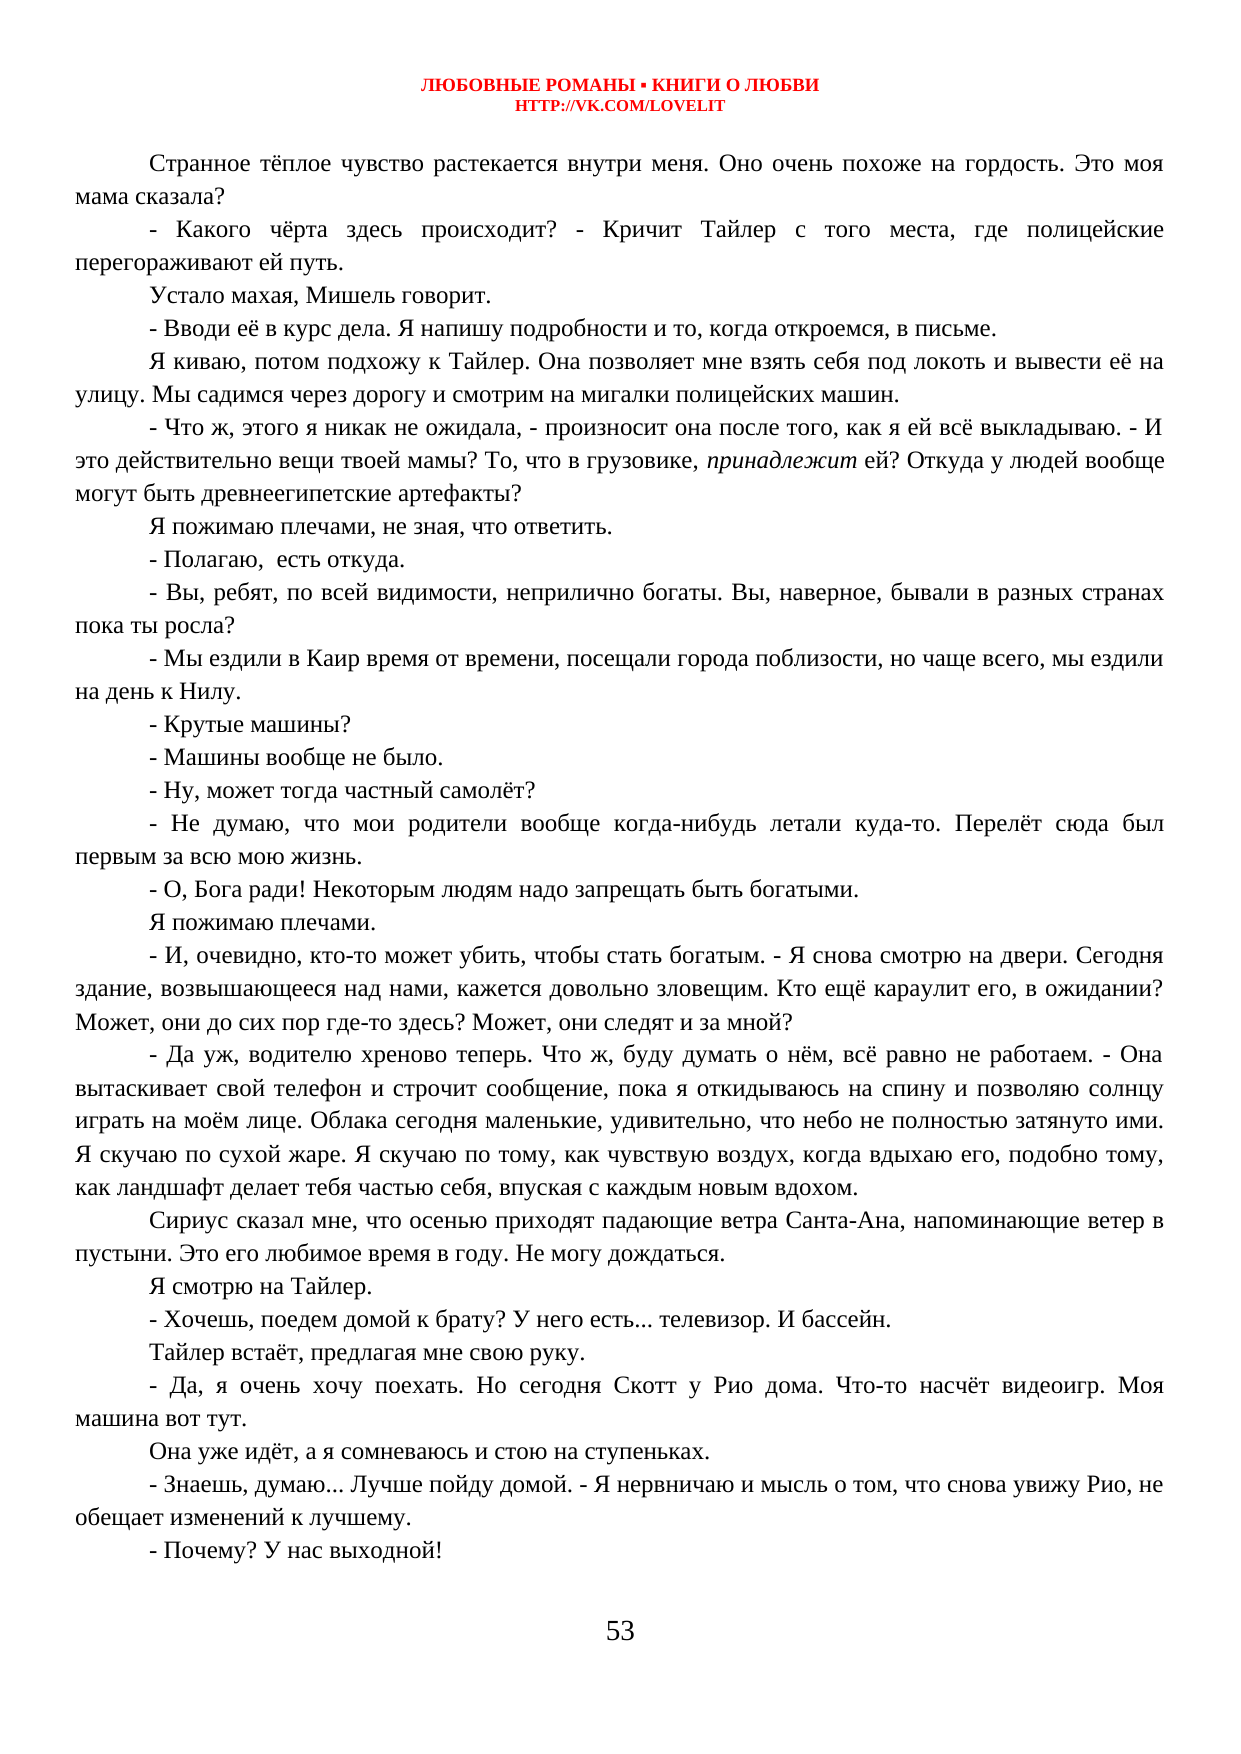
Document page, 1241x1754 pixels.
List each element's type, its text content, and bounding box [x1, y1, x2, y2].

text - Ну, может тогда частный самолёт? [75, 775, 1165, 804]
text Я киваю, потом подхожу к Тайлер. Она позволяет мне взять себя под локоть и вывести её на улицу. Мы садимся через дорогу и смотрим на мигалки полицейских машин. [75, 346, 1165, 408]
text - Что ж, этого я никак не ожидала, - произносит она после того, как я ей всё выкладываю. - И это действительно вещи твоей мамы? То, что в грузовике, принадлежит ей? Откуда у людей вообще могут быть древнеегипетские артефакты? [75, 412, 1165, 507]
text - О, Бога ради! Некоторым людям надо запрещать быть богатыми. [75, 874, 1165, 903]
text - Хочешь, поедем домой к брату? У него есть... телевизор. И бассейн. [75, 1304, 1165, 1332]
text Тайлер встаёт, предлагая мне свою руку. [75, 1337, 1165, 1366]
text Я пожимаю плечами, не зная, что ответить. [75, 511, 1165, 540]
text - Полагаю, есть откуда. [75, 544, 1165, 573]
text Я смотрю на Тайлер. [75, 1271, 1165, 1299]
text - Да, я очень хочу поехать. Но сегодня Скотт у Рио дома. Что-то насчёт видеоигр. Моя машина вот тут. [75, 1370, 1165, 1432]
text - Почему? У нас выходной! [75, 1535, 1165, 1564]
text - Не думаю, что мои родители вообще когда-нибудь летали куда-то. Перелёт сюда был первым за всю мою жизнь. [75, 808, 1165, 870]
text Сириус сказал мне, что осенью приходят падающие ветра Санта-Ана, напоминающие ветер в пустыни. Это его любимое время в году. Не могу дождаться. [75, 1205, 1165, 1266]
text - Крутые машины? [75, 709, 1165, 738]
text - Вы, ребят, по всей видимости, неприлично богаты. Вы, наверное, бывали в разных странах пока ты росла? [75, 577, 1165, 639]
text - Знаешь, думаю... Лучше пойду домой. - Я нервничаю и мысль о том, что снова увижу Рио, не обещает изменений к лучшему. [75, 1469, 1165, 1531]
text - Мы ездили в Каир время от времени, посещали города поблизости, но чаще всего, мы ездили на день к Нилу. [75, 643, 1165, 705]
text Устало махая, Мишель говорит. [75, 280, 1165, 309]
text - И, очевидно, кто-то может убить, чтобы стать богатым. - Я снова смотрю на двери. Сегодня здание, возвышающееся над нами, кажется довольно зловещим. Кто ещё караулит его, в ожидании? Может, они до сих пор где-то здесь? Может, они следят и за мной? [75, 941, 1165, 1035]
text - Да уж, водителю хреново теперь. Что ж, буду думать о нём, всё равно не работаем. - Она вытаскивает свой телефон и строчит сообщение, пока я откидываюсь на спину и позволяю солнцу играть на моём лице. Облака сегодня маленькие, удивительно, что небо не полностью затянуто ими. Я скучаю по сухой жаре. Я скучаю по тому, как чувствую воздух, когда вдыхаю его, подобно тому, как ландшафт делает тебя частью себя, впуская с каждым новым вдохом. [75, 1039, 1165, 1200]
text Я пожимаю плечами. [75, 907, 1165, 936]
text - Какого чёрта здесь происходит? - Кричит Тайлер с того места, где полицейские перегораживают ей путь. [75, 214, 1165, 276]
text Она уже идёт, а я сомневаюсь и стою на ступеньках. [75, 1436, 1165, 1464]
text - Машины вообще не было. [75, 742, 1165, 771]
text Странное тёплое чувство растекается внутри меня. Оно очень похоже на гордость. Это моя мама сказала? [75, 148, 1165, 210]
text - Вводи её в курс дела. Я напишу подробности и то, когда откроемся, в письме. [75, 313, 1165, 342]
